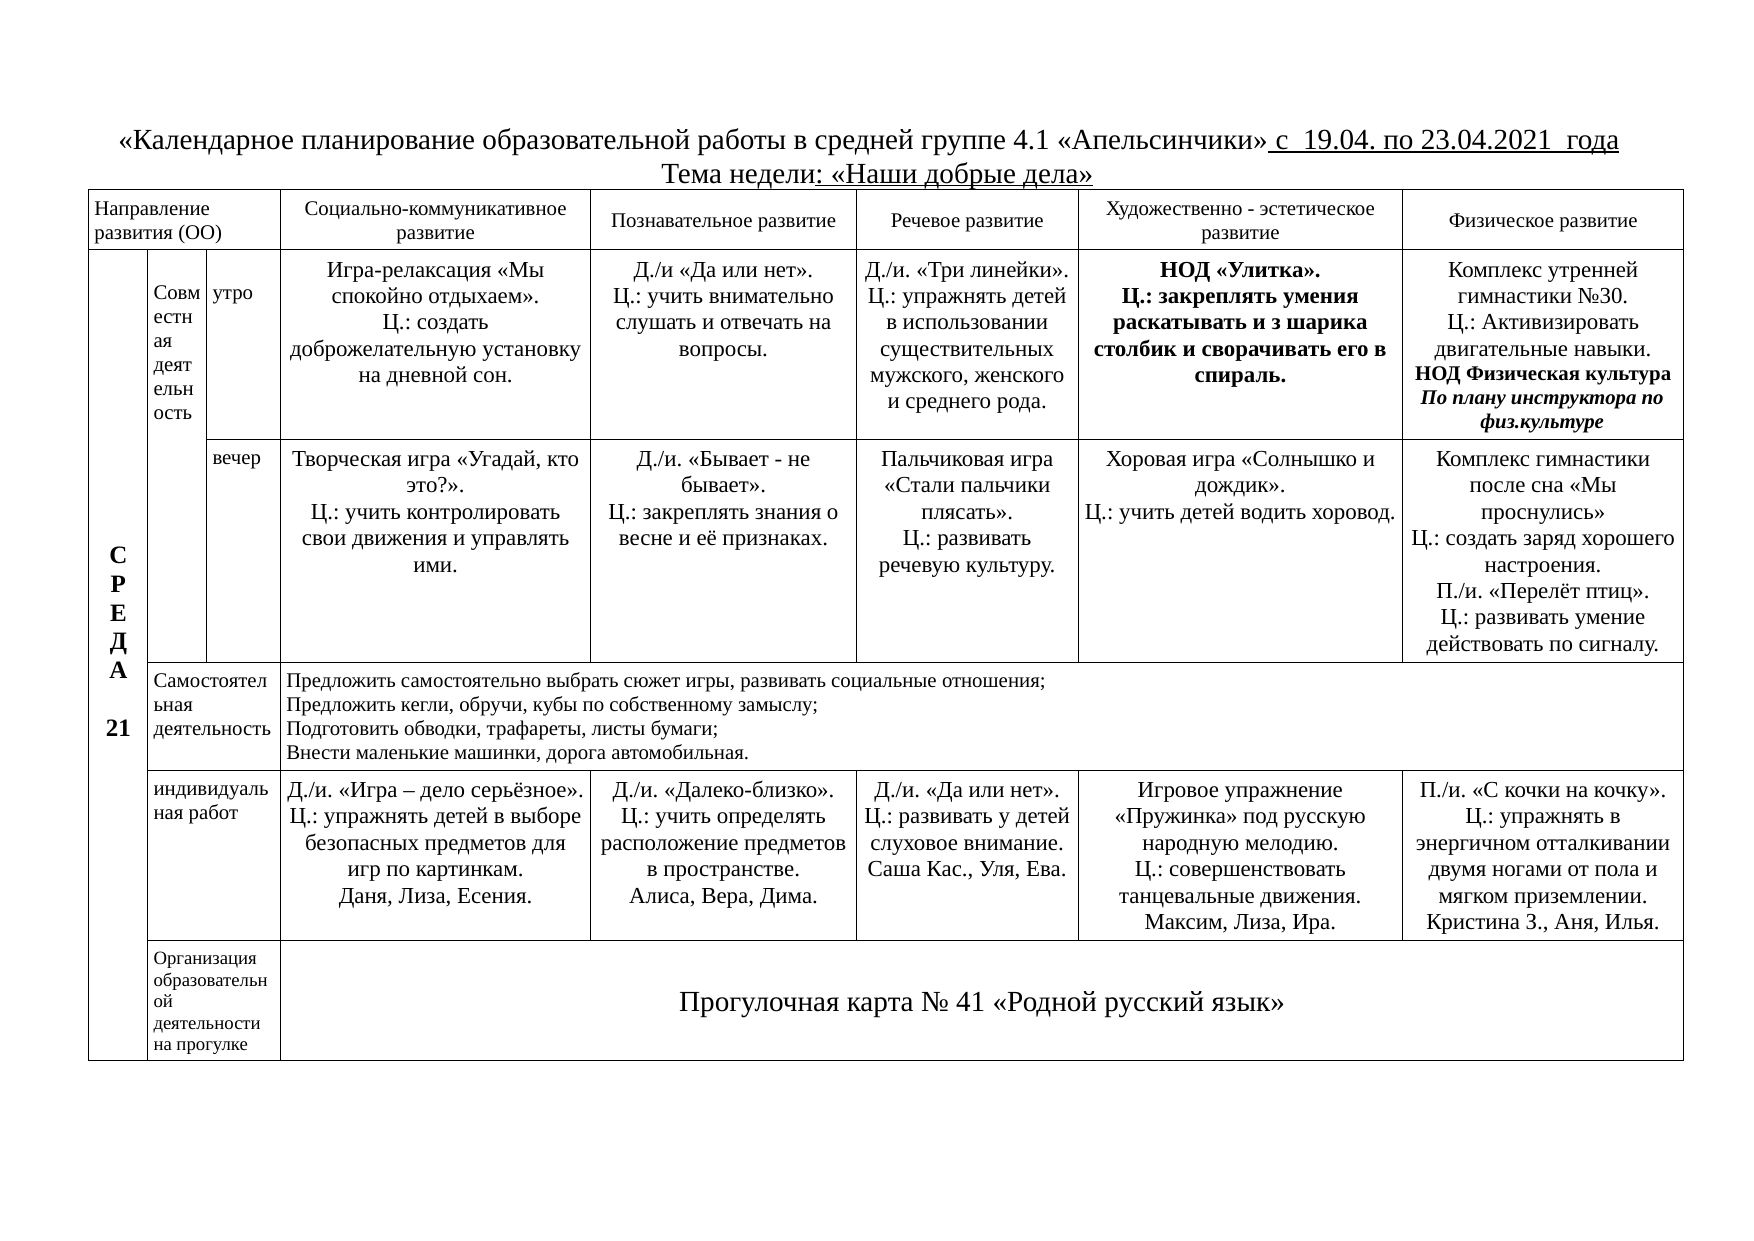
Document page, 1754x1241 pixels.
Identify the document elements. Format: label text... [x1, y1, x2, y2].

table_cell Игра-релаксация «Мы спокойно отдыхаем». Ц.: создать доброжелательную установку на дневной сон. [281, 250, 590, 439]
table_header Речевое развитие [857, 190, 1078, 249]
table_cell П./и. «С кочки на кочку». Ц.: упражнять в энергичном отталкивании двумя ногами от пола и мягком приземлении. Кристина З., Аня, Илья. [1403, 771, 1683, 940]
table_cell НОД «Улитка». Ц.: закреплять умения раскатывать и з шарика столбик и сворачивать его в спираль. [1079, 250, 1402, 439]
table_header Социально-коммуникативное развитие [281, 190, 590, 249]
table_cell Пальчиковая игра «Стали пальчики плясать». Ц.: развивать речевую культуру. [857, 440, 1078, 662]
text «Календарное планирование образовательной работы в средней группе 4.1 «Апельсинчики» с 19.04. по 23.04.2021 года [118, 122, 1636, 156]
table_cell Творческая игра «Угадай, кто это?». Ц.: учить контролировать свои движения и управлять ими. [281, 440, 590, 662]
table_cell индивидуальная работ [148, 771, 280, 940]
table_cell Организация образовательной деятельности на прогулке [148, 941, 280, 1060]
text Тема недели: «Наши добрые дела» [118, 156, 1636, 189]
table_cell Д./и. «Игра – дело серьёзное». Ц.: упражнять детей в выборе безопасных предметов для игр по картинкам. Даня, Лиза, Есения. [281, 771, 590, 940]
table_cell Комплекс утренней гимнастики №30. Ц.: Активизировать двигательные навыки. НОД Физическая культура По плану инструктора по физ.культуре [1403, 250, 1683, 439]
table_header Художественно - эстетическое развитие [1079, 190, 1402, 249]
table_cell Предложить самостоятельно выбрать сюжет игры, развивать социальные отношения; Предложить кегли, обручи, кубы по собственному замыслу; Подготовить обводки, трафареты, листы бумаги; Внести маленькие машинки, дорога автомобильная. [281, 663, 1683, 770]
table_cell Комплекс гимнастики после сна «Мы проснулись» Ц.: создать заряд хорошего настроения. П./и. «Перелёт птиц». Ц.: развивать умение действовать по сигналу. [1403, 440, 1683, 662]
table_header Физическое развитие [1403, 190, 1683, 249]
table_cell Совместная деятельность [148, 250, 206, 662]
table_cell Д./и. «Да или нет». Ц.: развивать у детей слуховое внимание. Саша Кас., Уля, Ева. [857, 771, 1078, 940]
table_header Направление развития (ОО) [89, 190, 280, 249]
table_cell вечер [207, 440, 280, 662]
table_cell Д./и. «Три линейки». Ц.: упражнять детей в использовании существительных мужского, женского и среднего рода. [857, 250, 1078, 439]
table_header Познавательное развитие [591, 190, 856, 249]
table_cell Прогулочная карта № 41 «Родной русский язык» [281, 941, 1683, 1060]
table_cell Игровое упражнение «Пружинка» под русскую народную мелодию. Ц.: совершенствовать танцевальные движения. Максим, Лиза, Ира. [1079, 771, 1402, 940]
table_cell Д./и. «Бывает - не бывает». Ц.: закреплять знания о весне и её признаках. [591, 440, 856, 662]
table_cell Д./и. «Далеко-близко». Ц.: учить определять расположение предметов в пространстве. Алиса, Вера, Дима. [591, 771, 856, 940]
table_cell утро [207, 250, 280, 439]
table_cell Хоровая игра «Солнышко и дождик». Ц.: учить детей водить хоровод. [1079, 440, 1402, 662]
table_cell С Р Е Д А 21 [89, 250, 147, 1060]
table_cell Д./и «Да или нет». Ц.: учить внимательно слушать и отвечать на вопросы. [591, 250, 856, 439]
table_cell Самостоятельная деятельность [148, 663, 280, 770]
